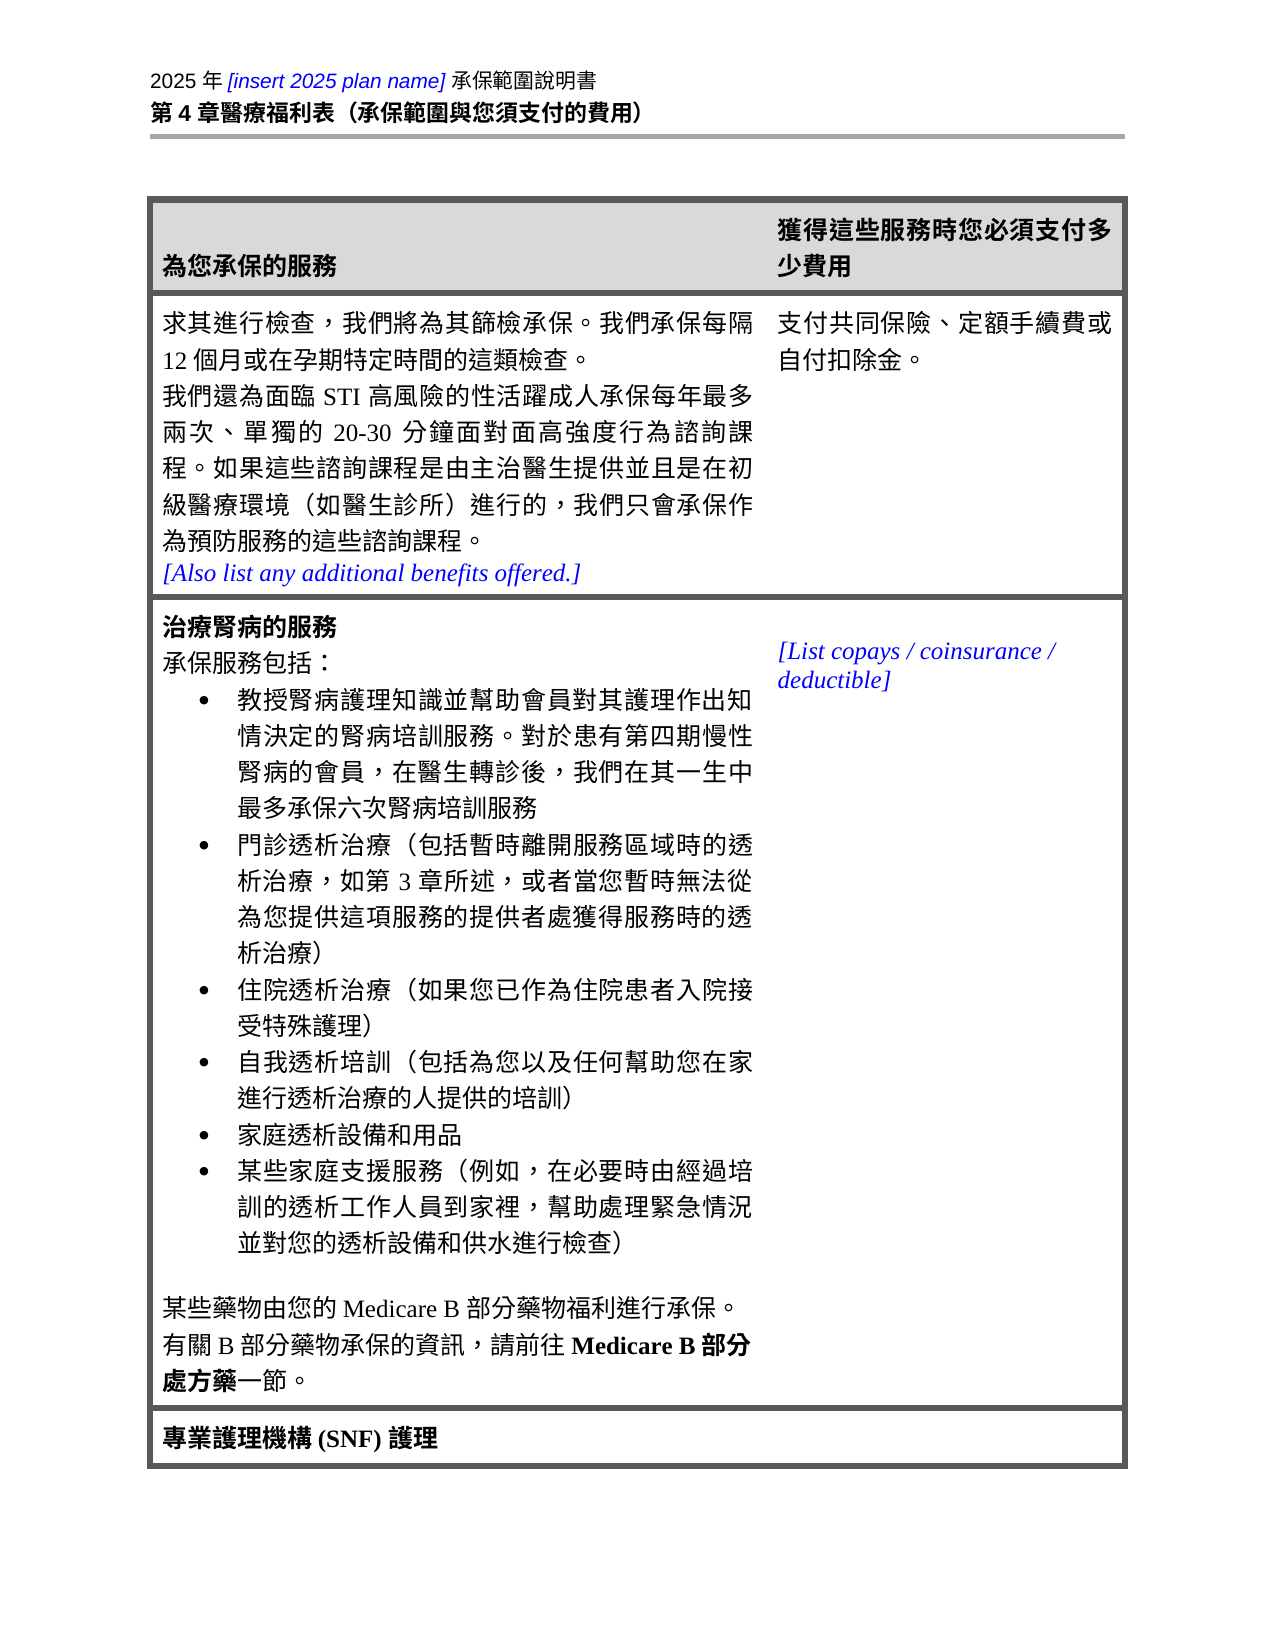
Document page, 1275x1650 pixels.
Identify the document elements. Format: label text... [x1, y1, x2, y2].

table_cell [766, 296, 1122, 594]
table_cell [153, 1411, 766, 1463]
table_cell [766, 1411, 1122, 1463]
table_header 獲得這些服務時您必須支付多少費用 [766, 203, 1122, 290]
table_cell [153, 296, 766, 594]
table_header 為您承保的服務 [153, 203, 766, 290]
table_cell [List copays / coinsurance / deductible] [766, 600, 1122, 1405]
table_cell 治療腎病的服務 承保服務包括： 教授腎病護理知識並幫助會員對其護理作出知情決定的腎病培訓服務。對於患有第四期慢性腎病的會員，在醫生轉診後，我們在其一生中最多承保六次腎病培訓服務 門診透析治療（包括暫時離開服務區域時的透析治療，如第 3 章所述，或者當您暫時無法從為您提供這項服務的提供者處獲得服務時的透析治療） 住院透析治療（如果您已作為住院患者入院接受特殊護理） 自我透析培訓（包括為您以及任何幫助您在家進行透析治療的人提供的培訓） 家庭透析設備和用品 某些家庭支援服務（例如，在必要時由經過培訓的透析工作人員到家裡，幫助處理緊急情況並對您的透析設備和供水進行檢查） 某些藥物由您的 Medicare B 部分藥物福利進行承保。有關 B 部分藥物承保的資訊，請前往 Medicare B 部分處方藥一節。 [153, 600, 766, 1405]
